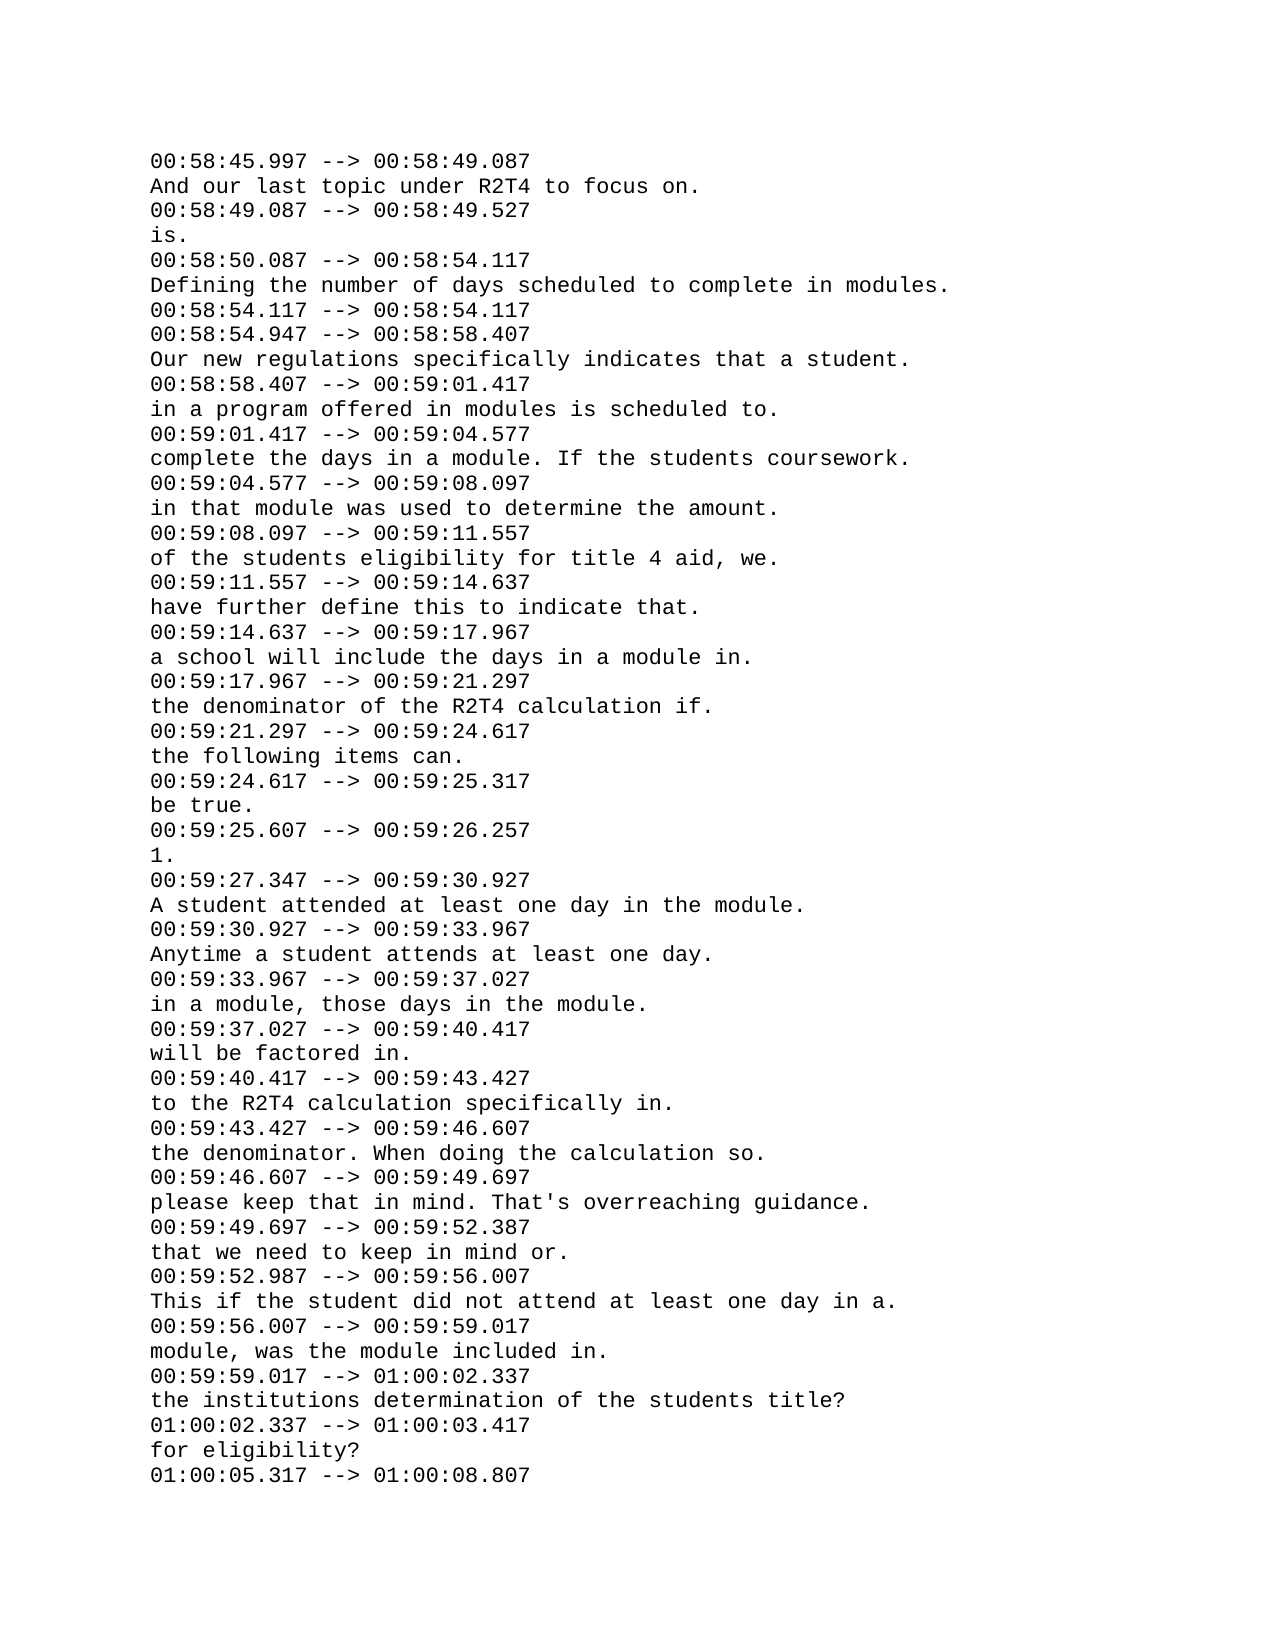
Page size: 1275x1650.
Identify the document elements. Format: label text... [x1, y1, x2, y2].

text 00:59:01.417 --> 00:59:04.577 [150, 423, 1125, 447]
text 00:59:04.577 --> 00:59:08.097 [150, 472, 1125, 497]
text 00:58:50.087 --> 00:58:54.117 [150, 249, 1125, 274]
text 00:59:56.007 --> 00:59:59.017 [150, 1315, 1125, 1340]
text have further define this to indicate that. [150, 596, 1125, 621]
text 00:59:11.557 --> 00:59:14.637 [150, 571, 1125, 596]
text to the R2T4 calculation specifically in. [150, 1092, 1125, 1117]
text complete the days in a module. If the students coursework. [150, 447, 1125, 472]
text the institutions determination of the students title? [150, 1389, 1125, 1414]
text 00:59:25.607 --> 00:59:26.257 [150, 819, 1125, 844]
text 00:59:30.927 --> 00:59:33.967 [150, 918, 1125, 943]
text the denominator. When doing the calculation so. [150, 1142, 1125, 1166]
text 01:00:05.317 --> 01:00:08.807 [150, 1464, 1125, 1489]
text 00:58:45.997 --> 00:58:49.087 [150, 150, 1125, 175]
text 00:59:21.297 --> 00:59:24.617 [150, 720, 1125, 745]
text the denominator of the R2T4 calculation if. [150, 695, 1125, 720]
text that we need to keep in mind or. [150, 1241, 1125, 1266]
text in that module was used to determine the amount. [150, 497, 1125, 522]
text 00:59:52.987 --> 00:59:56.007 [150, 1266, 1125, 1290]
text in a module, those days in the module. [150, 993, 1125, 1018]
text 00:59:14.637 --> 00:59:17.967 [150, 621, 1125, 646]
text 00:59:08.097 --> 00:59:11.557 [150, 522, 1125, 547]
text Anytime a student attends at least one day. [150, 943, 1125, 968]
text 00:58:49.087 --> 00:58:49.527 [150, 199, 1125, 224]
text 00:59:27.347 --> 00:59:30.927 [150, 869, 1125, 894]
text And our last topic under R2T4 to focus on. [150, 175, 1125, 199]
text 00:59:59.017 --> 01:00:02.337 [150, 1365, 1125, 1389]
text 00:58:58.407 --> 00:59:01.417 [150, 373, 1125, 398]
text will be factored in. [150, 1042, 1125, 1067]
text 00:59:37.027 --> 00:59:40.417 [150, 1018, 1125, 1042]
text the following items can. [150, 745, 1125, 770]
text 00:59:43.427 --> 00:59:46.607 [150, 1117, 1125, 1142]
text 1. [150, 844, 1125, 869]
text This if the student did not attend at least one day in a. [150, 1290, 1125, 1315]
text for eligibility? [150, 1439, 1125, 1464]
text 00:59:40.417 --> 00:59:43.427 [150, 1067, 1125, 1092]
text 00:59:24.617 --> 00:59:25.317 [150, 770, 1125, 794]
text Defining the number of days scheduled to complete in modules. [150, 274, 1125, 299]
text 00:59:46.607 --> 00:59:49.697 [150, 1166, 1125, 1191]
text A student attended at least one day in the module. [150, 894, 1125, 918]
text Our new regulations specifically indicates that a student. [150, 348, 1125, 373]
text is. [150, 224, 1125, 249]
text a school will include the days in a module in. [150, 646, 1125, 671]
text 00:58:54.117 --> 00:58:54.117 [150, 299, 1125, 323]
text 01:00:02.337 --> 01:00:03.417 [150, 1414, 1125, 1439]
text be true. [150, 794, 1125, 819]
text 00:58:54.947 --> 00:58:58.407 [150, 323, 1125, 348]
text module, was the module included in. [150, 1340, 1125, 1365]
text 00:59:33.967 --> 00:59:37.027 [150, 968, 1125, 993]
text in a program offered in modules is scheduled to. [150, 398, 1125, 423]
text 00:59:49.697 --> 00:59:52.387 [150, 1216, 1125, 1241]
text please keep that in mind. That's overreaching guidance. [150, 1191, 1125, 1216]
text 00:59:17.967 --> 00:59:21.297 [150, 671, 1125, 695]
text of the students eligibility for title 4 aid, we. [150, 547, 1125, 571]
